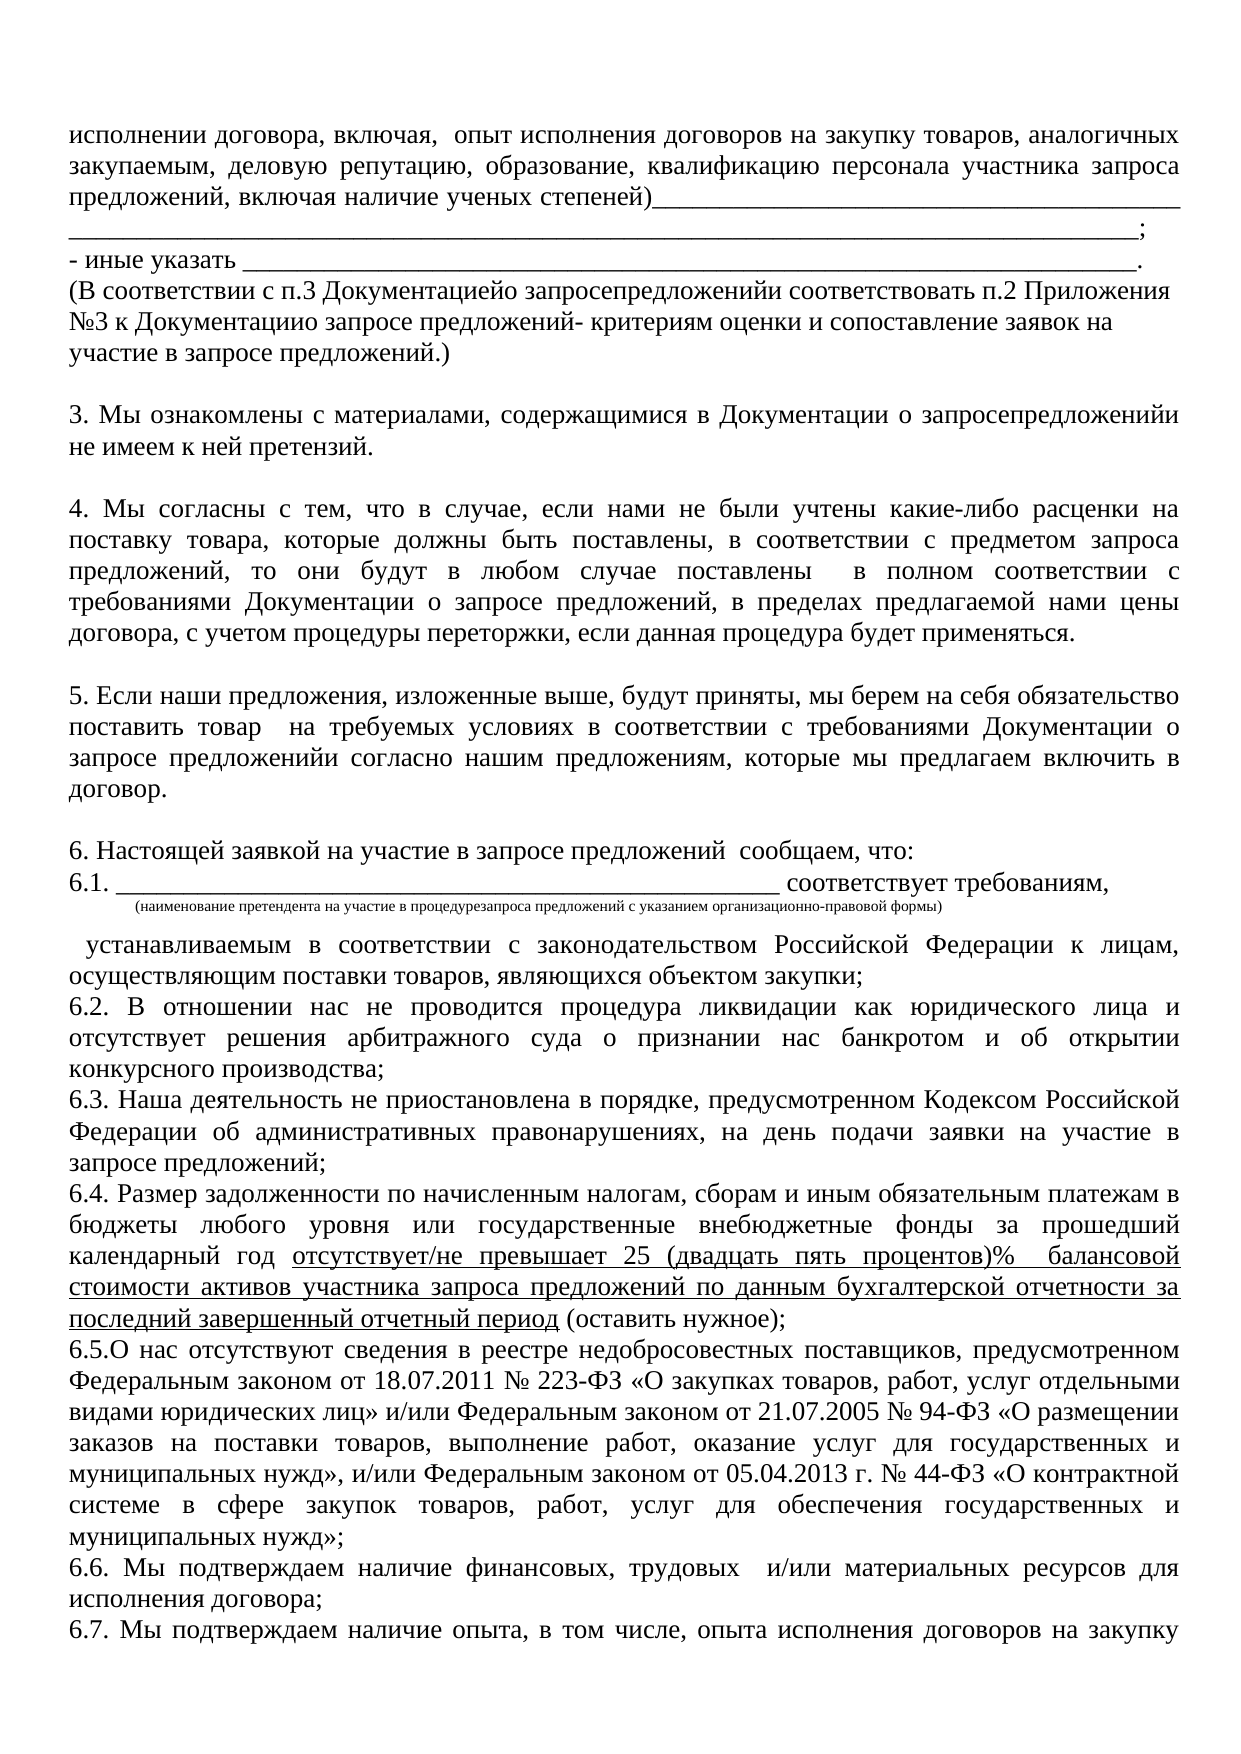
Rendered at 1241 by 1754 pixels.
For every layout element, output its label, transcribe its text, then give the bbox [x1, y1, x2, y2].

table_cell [58, 835, 1192, 1644]
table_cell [58, 118, 1192, 461]
table_cell 5. Если наши предложения, изложенные выше, будут приняты, мы берем на себя обязательство поставить товар на требуемых условиях в соответствии с требованиями Документации о запросе предложенийи согласно нашим предложениям, которые мы предлагаем включить в договор. [58, 679, 1192, 834]
table_cell 4. Мы согласны с тем, что в случае, если нами не были учтены какие-либо расценки на поставку товара, которые должны быть поставлены, в соответствии с предметом запроса предложений, то они будут в любом случае поставлены в полном соответствии с требованиями Документации о запросе предложений, в пределах предлагаемой нами цены договора, с учетом процедуры переторжки, если данная процедура будет применяться. [58, 461, 1192, 679]
